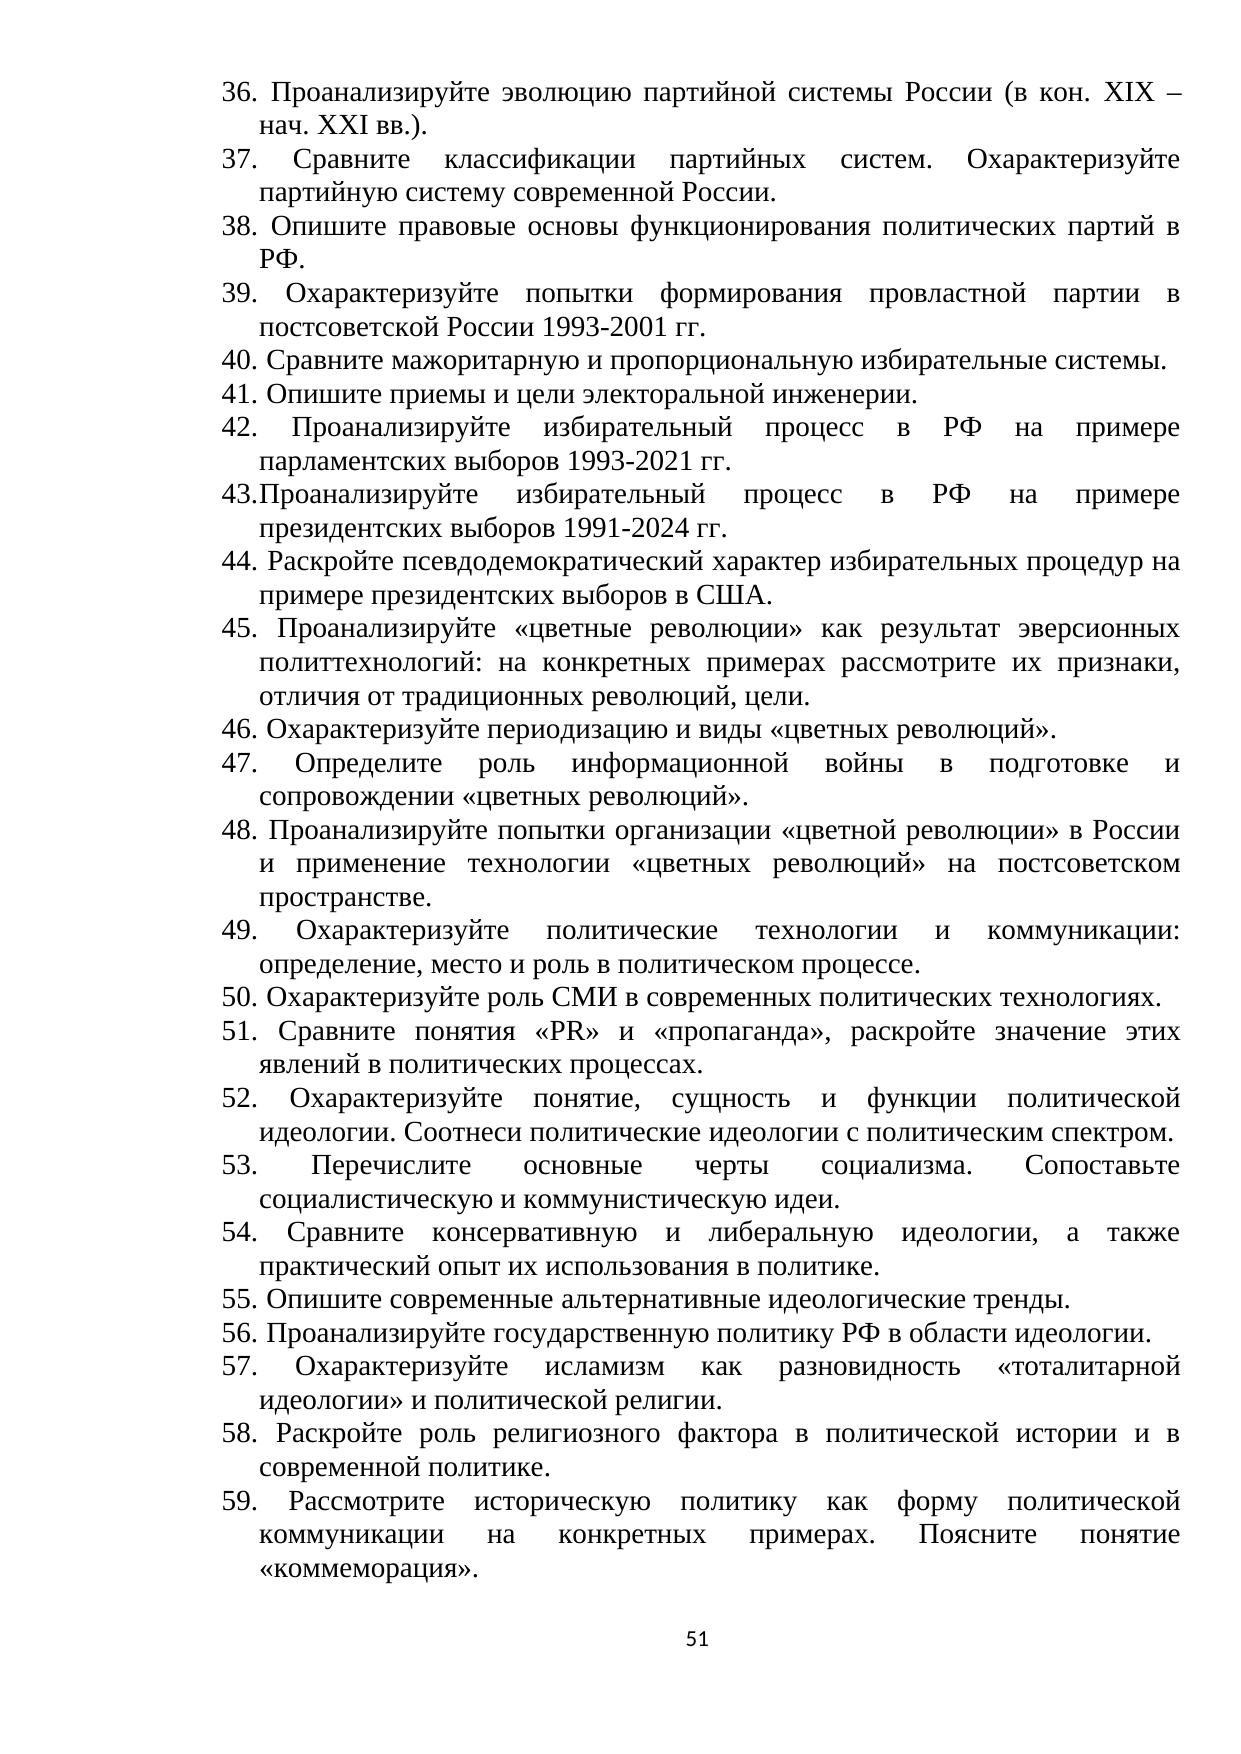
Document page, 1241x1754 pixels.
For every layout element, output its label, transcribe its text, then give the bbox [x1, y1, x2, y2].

list Проанализируйте попытки организации «цветной революции» в России и применение технологии «цветных революций» на постсоветском пространстве. [221, 812, 1181, 912]
list Проанализируйте избирательный процесс в РФ на примере президентских выборов 1991-2024 гг. [221, 476, 1181, 543]
list Проанализируйте государственную политику РФ в области идеологии. [221, 1315, 1181, 1348]
list Охарактеризуйте попытки формирования провластной партии в постсоветской России 1993-2001 гг. [221, 275, 1181, 342]
list Охарактеризуйте периодизацию и виды «цветных революций». [221, 711, 1181, 745]
list Проанализируйте эволюцию партийной системы России (в кон. XIX – нач. XXI вв.). [221, 74, 1181, 141]
list Охарактеризуйте исламизм как разновидность «тоталитарной идеологии» и политической религии. [221, 1348, 1181, 1416]
list Сравните мажоритарную и пропорциональную избирательные системы. [221, 342, 1181, 376]
list Перечислите основные черты социализма. Сопоставьте социалистическую и коммунистическую идеи. [221, 1147, 1181, 1214]
list Охарактеризуйте роль СМИ в современных политических технологиях. [221, 979, 1181, 1013]
list Сравните понятия «PR» и «пропаганда», раскройте значение этих явлений в политических процессах. [221, 1013, 1181, 1080]
list Охарактеризуйте политические технологии и коммуникации: определение, место и роль в политическом процессе. [221, 912, 1181, 979]
list Опишите современные альтернативные идеологические тренды. [221, 1281, 1181, 1315]
list Сравните классификации партийных систем. Охарактеризуйте партийную систему современной России. [221, 141, 1181, 208]
list Раскройте роль религиозного фактора в политической истории и в современной политике. [221, 1416, 1181, 1483]
list Рассмотрите историческую политику как форму политической коммуникации на конкретных примерах. Поясните понятие «коммеморация». [221, 1483, 1181, 1583]
list Проанализируйте «цветные революции» как результат эверсионных политтехнологий: на конкретных примерах рассмотрите их признаки, отличия от традиционных революций, цели. [221, 611, 1181, 711]
list Проанализируйте избирательный процесс в РФ на примере парламентских выборов 1993-2021 гг. [221, 409, 1181, 476]
list Опишите правовые основы функционирования политических партий в РФ. [221, 208, 1181, 275]
list Раскройте псевдодемократический характер избирательных процедур на примере президентских выборов в США. [221, 543, 1181, 611]
list Сравните консервативную и либеральную идеологии, а также практический опыт их использования в политике. [221, 1214, 1181, 1281]
list Опишите приемы и цели электоральной инженерии. [221, 376, 1181, 409]
list Охарактеризуйте понятие, сущность и функции политической идеологии. Соотнеси политические идеологии с политическим спектром. [221, 1080, 1181, 1147]
list Определите роль информационной войны в подготовке и сопровождении «цветных революций». [221, 745, 1181, 812]
